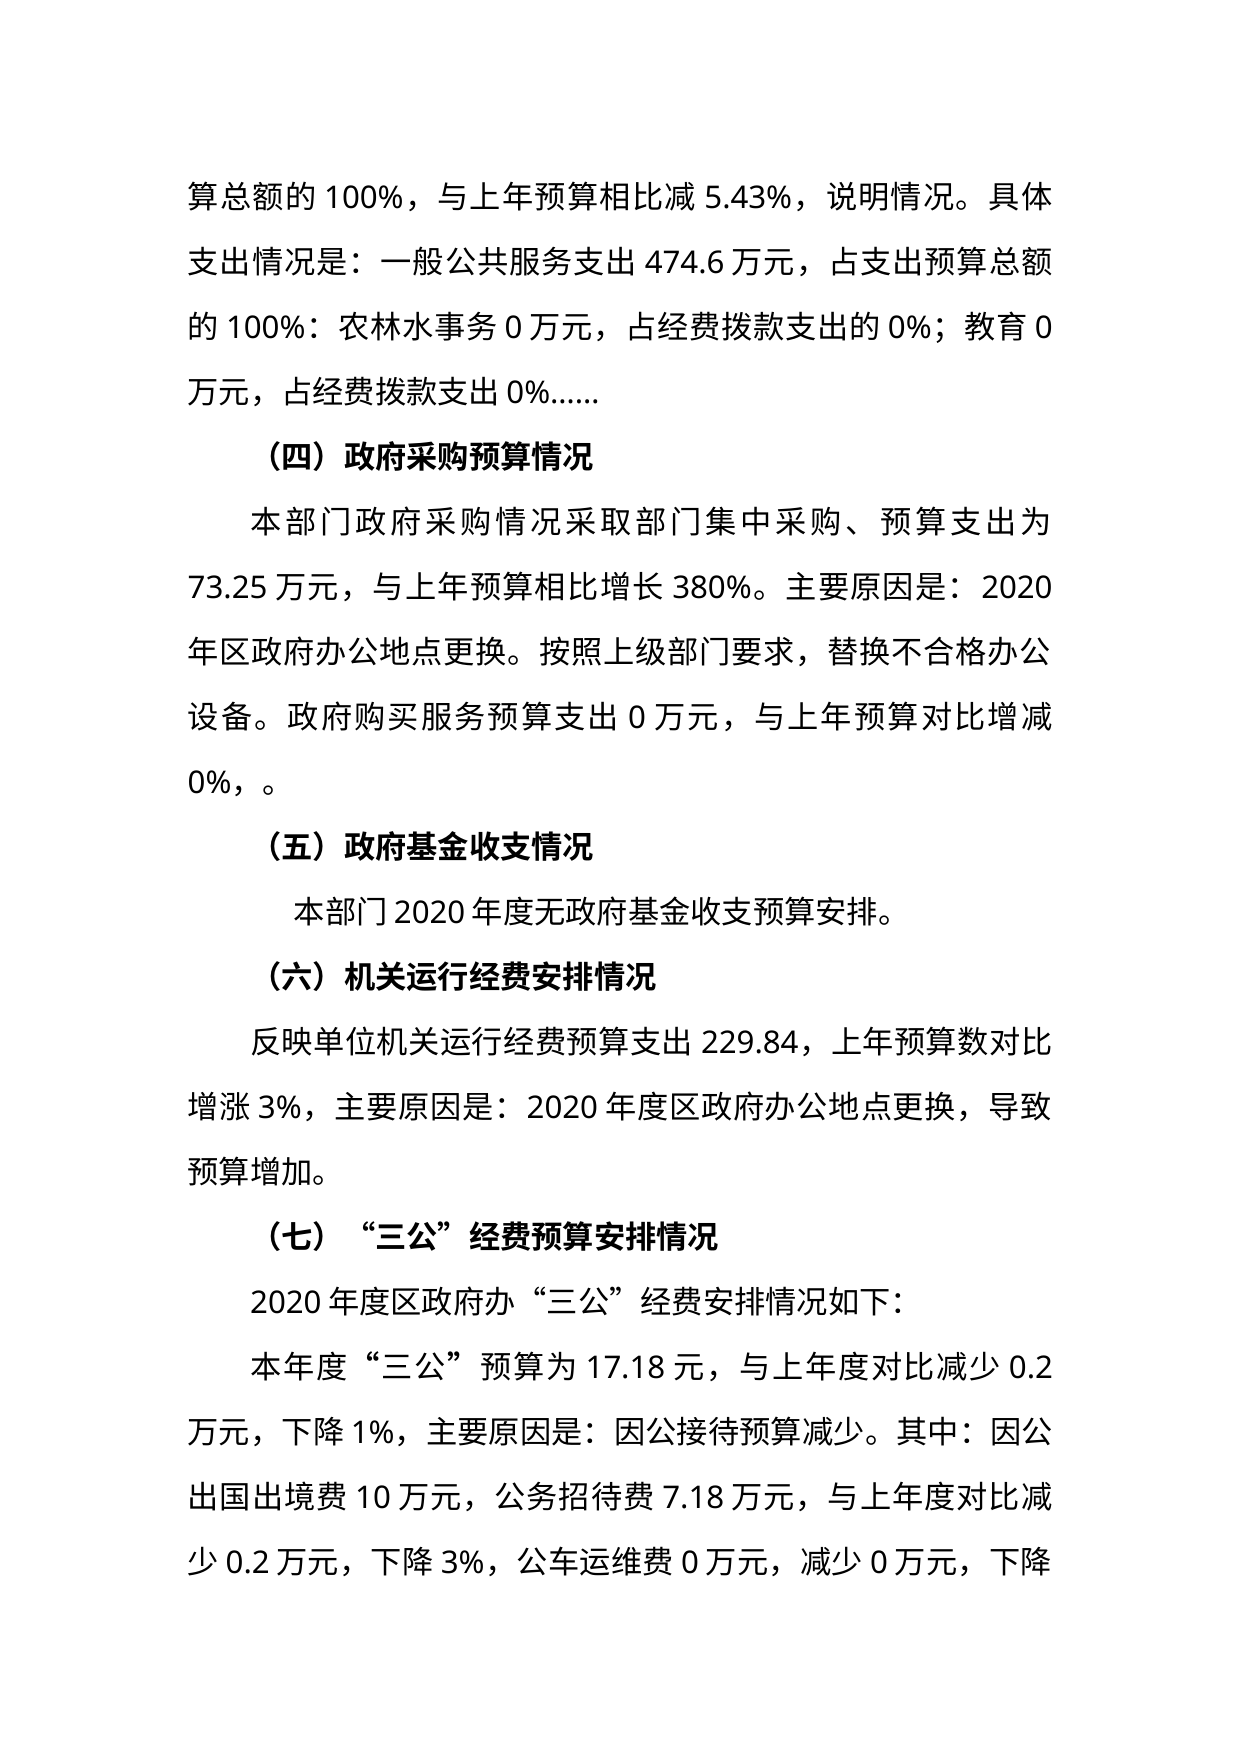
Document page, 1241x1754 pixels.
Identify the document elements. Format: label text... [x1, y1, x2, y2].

text （七）“三公”经费预算安排情况 [187, 1202, 1053, 1267]
text 本部门2020年度无政府基金收支预算安排。 [231, 877, 1053, 942]
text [187, 1332, 1053, 1592]
text 本部门政府采购情况采取部门集中采购、预算支出为73.25万元，与上年预算相比增长380%。主要原因是：2020年区政府办公地点更换。按照上级部门要求，替换不合格办公设备。政府购买服务预算支出0万元，与上年预算对比增减0%，。 [187, 487, 1053, 812]
text 2020年度区政府办“三公”经费安排情况如下： [187, 1267, 1053, 1332]
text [187, 162, 1053, 422]
list 机关运行经费安排情况 [187, 942, 1053, 1007]
text 反映单位机关运行经费预算支出229.84，上年预算数对比增涨3%，主要原因是：2020年度区政府办公地点更换，导致预算增加。 [187, 1007, 1053, 1202]
text （四）政府采购预算情况 [187, 422, 1053, 487]
text （五）政府基金收支情况 [187, 812, 1053, 877]
